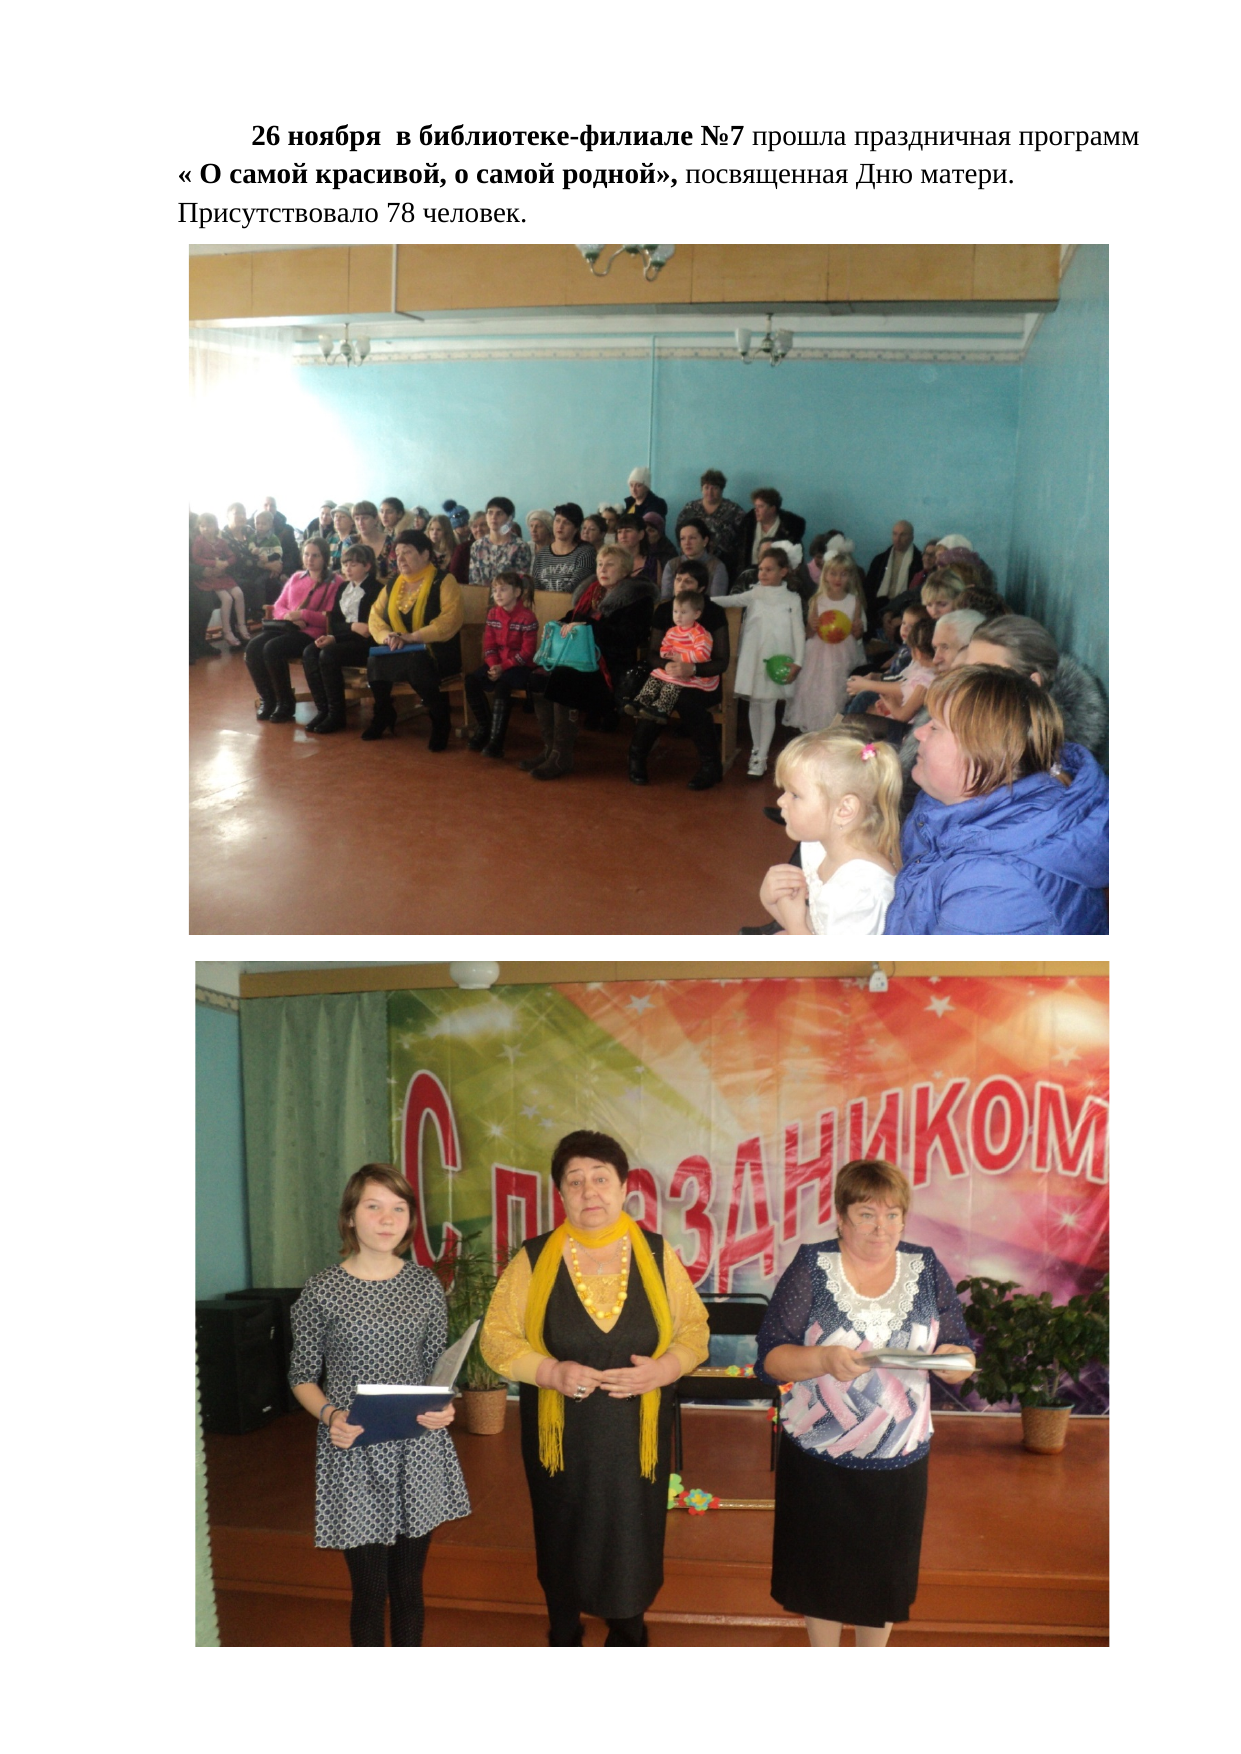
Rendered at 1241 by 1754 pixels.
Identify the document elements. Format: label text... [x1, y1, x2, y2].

picture [195, 961, 1110, 1647]
picture [188, 244, 1109, 935]
text 26 ноября в библиотеке-филиале №7 прошла праздничная программ « О самой красивой, о самой родной», посвященная Дню матери. Присутствовало 78 человек. [177, 118, 1152, 229]
